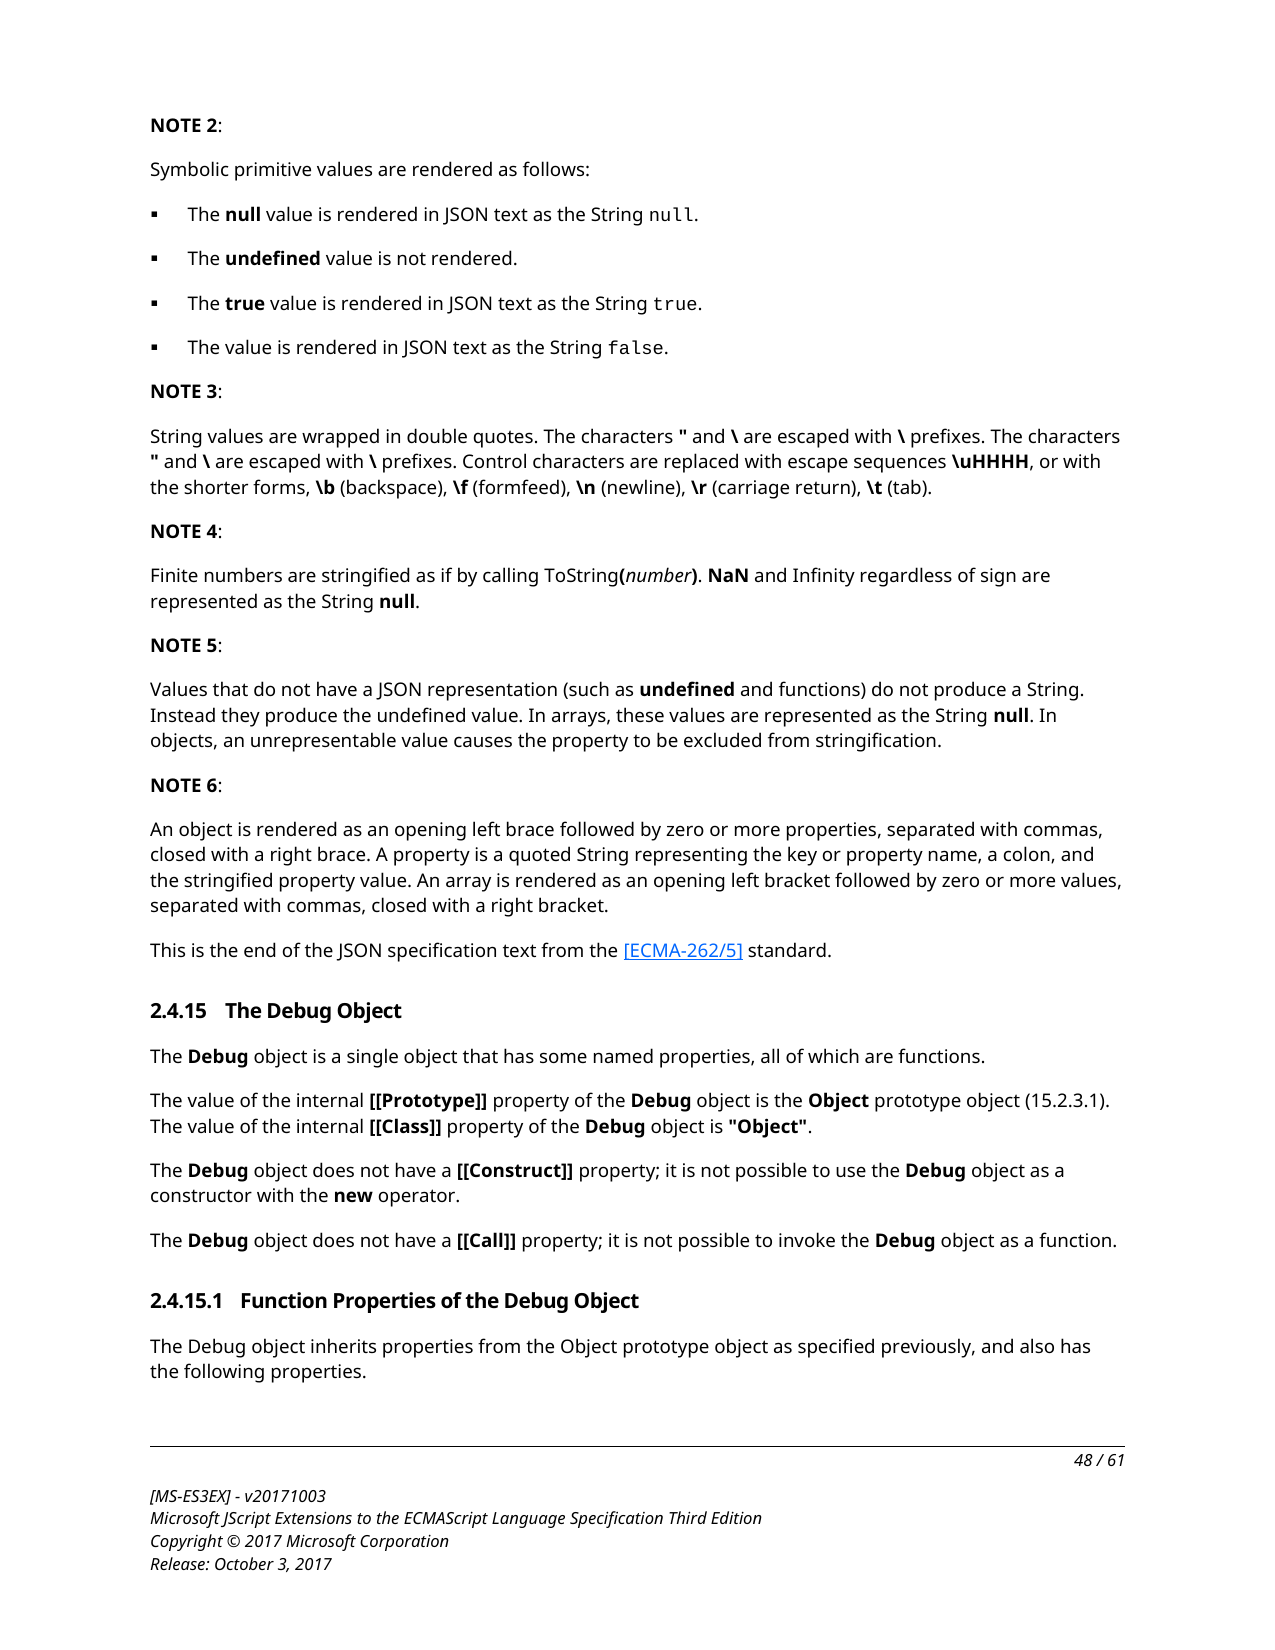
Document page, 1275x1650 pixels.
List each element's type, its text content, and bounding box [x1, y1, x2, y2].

text Values that do not have a JSON representation (such as undefined and functions) do not produce a String. Instead they produce the undefined value. In arrays, these values are represented as the String null. In objects, an unrepresentable value causes the property to be excluded from stringification. [150, 677, 1125, 753]
text NOTE 5: [150, 632, 1125, 658]
text Symbolic primitive values are rendered as follows: [150, 157, 1125, 182]
text The value of the internal [[Prototype]] property of the Debug object is the Object prototype object (15.2.3.1). The value of the internal [[Class]] property of the Debug object is "Object". [150, 1087, 1125, 1138]
list The true value is rendered in JSON text as the String true. [150, 290, 1125, 316]
text The Debug object inherits properties from the Object prototype object as specified previously, and also has the following properties. [150, 1333, 1125, 1384]
text Finite numbers are stringified as if by calling ToString(number). NaN and Infinity regardless of sign are represented as the String null. [150, 563, 1125, 614]
text String values are wrapped in double quotes. The characters " and \ are escaped with \ prefixes. The characters " and \ are escaped with \ prefixes. Control characters are replaced with escape sequences \uHHHH, or with the shorter forms, \b (backspace), \f (formfeed), \n (newline), \r (carriage return), \t (tab). [150, 423, 1125, 499]
subtitle Function Properties of the Debug Object [150, 1286, 1125, 1314]
text NOTE 6: [150, 772, 1125, 797]
text NOTE 2: [150, 112, 1125, 138]
text The Debug object does not have a [[Construct]] property; it is not possible to use the Debug object as a constructor with the new operator. [150, 1157, 1125, 1208]
subtitle The Debug Object [150, 996, 1125, 1024]
list The null value is rendered in JSON text as the String null. [150, 201, 1125, 227]
text NOTE 3: [150, 379, 1125, 404]
text This is the end of the JSON specification text from the [ECMA-262/5] standard. [150, 937, 1125, 963]
list The undefined value is not rendered. [150, 246, 1125, 271]
list The value is rendered in JSON text as the String false. [150, 334, 1125, 360]
text The Debug object is a single object that has some named properties, all of which are functions. [150, 1043, 1125, 1069]
text NOTE 4: [150, 518, 1125, 544]
text The Debug object does not have a [[Call]] property; it is not possible to invoke the Debug object as a function. [150, 1227, 1125, 1252]
text An object is rendered as an opening left brace followed by zero or more properties, separated with commas, closed with a right brace. A property is a quoted String representing the key or property name, a colon, and the stringified property value. An array is rendered as an opening left bracket followed by zero or more values, separated with commas, closed with a right bracket. [150, 816, 1125, 918]
